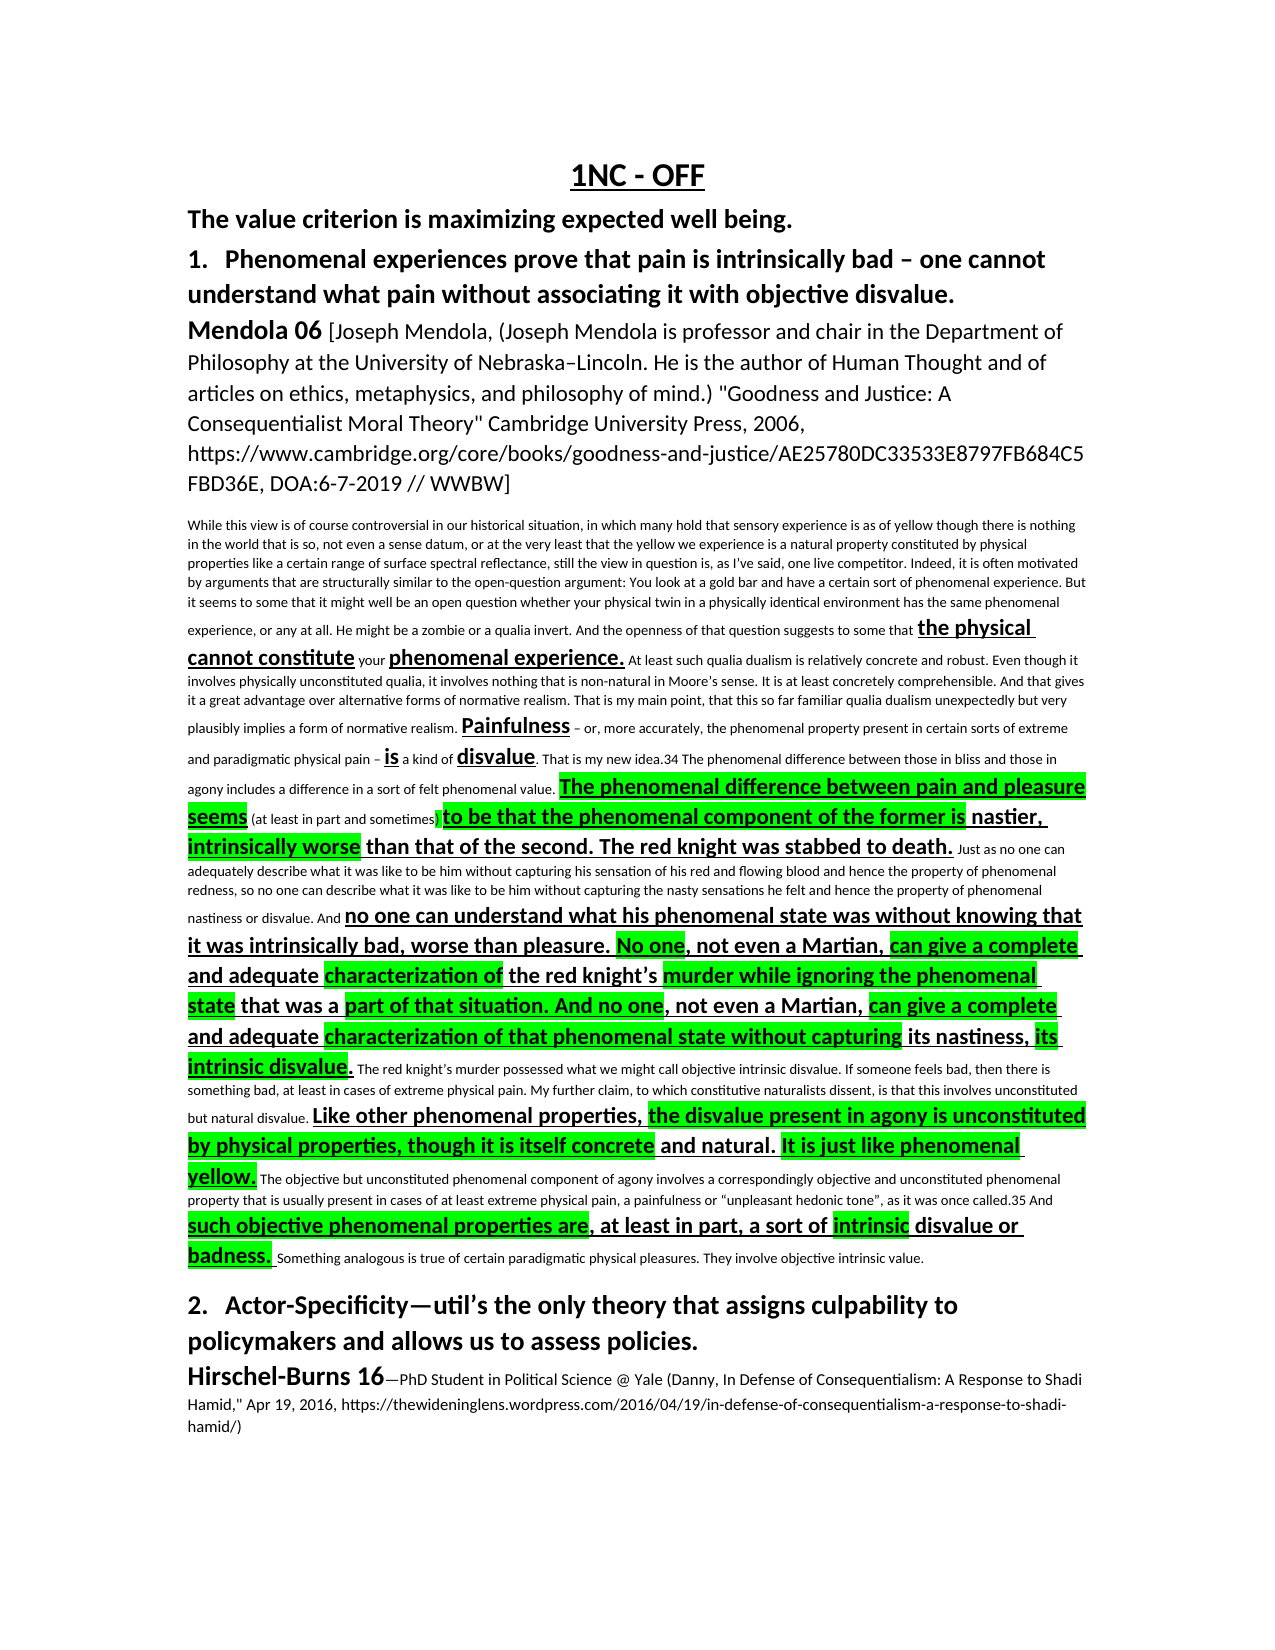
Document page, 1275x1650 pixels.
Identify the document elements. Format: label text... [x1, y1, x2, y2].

text While this view is of course controversial in our historical situation, in which many hold that sensory experience is as of yellow though there is nothing in the world that is so, not even a sense datum, or at the very least that the yellow we experience is a natural property constituted by physical properties like a certain range of surface spectral reflectance, still the view in question is, as I’ve said, one live competitor. Indeed, it is often motivated by arguments that are structurally similar to the open-question argument: You look at a gold bar and have a certain sort of phenomenal experience. But it seems to some that it might well be an open question whether your physical twin in a physically identical environment has the same phenomenal experience, or any at all. He might be a zombie or a qualia invert. And the openness of that question suggests to some that the physical cannot constitute your phenomenal experience. At least such qualia dualism is relatively concrete and robust. Even though it involves physically unconstituted qualia, it involves nothing that is non-natural in Moore’s sense. It is at least concretely comprehensible. And that gives it a great advantage over alternative forms of normative realism. That is my main point, that this so far familiar qualia dualism unexpectedly but very plausibly implies a form of normative realism. Painfulness – or, more accurately, the phenomenal property present in certain sorts of extreme and paradigmatic physical pain – is a kind of disvalue. That is my new idea.34 The phenomenal difference between those in bliss and those in agony includes a difference in a sort of felt phenomenal value. The phenomenal difference between pain and pleasure seems (at least in part and sometimes) to be that the phenomenal component of the former is nastier, intrinsically worse than that of the second. The red knight was stabbed to death. Just as no one can adequately describe what it was like to be him without capturing his sensation of his red and flowing blood and hence the property of phenomenal redness, so no one can describe what it was like to be him without capturing the nasty sensations he felt and hence the property of phenomenal nastiness or disvalue. And no one can understand what his phenomenal state was without knowing that it was intrinsically bad, worse than pleasure. No one, not even a Martian, can give a complete and adequate characterization of the red knight’s murder while ignoring the phenomenal state that was a part of that situation. And no one, not even a Martian, can give a complete and adequate characterization of that phenomenal state without capturing its nastiness, its intrinsic disvalue. The red knight’s murder possessed what we might call objective intrinsic disvalue. If someone feels bad, then there is something bad, at least in cases of extreme physical pain. My further claim, to which constitutive naturalists dissent, is that this involves unconstituted but natural disvalue. Like other phenomenal properties, the disvalue present in agony is unconstituted by physical properties, though it is itself concrete and natural. It is just like phenomenal yellow. The objective but unconstituted phenomenal component of agony involves a correspondingly objective and unconstituted phenomenal property that is usually present in cases of at least extreme physical pain, a painfulness or “unpleasant hedonic tone”, as it was once called.35 And such objective phenomenal properties are, at least in part, a sort of intrinsic disvalue or badness. Something analogous is true of certain paradigmatic physical pleasures. They involve objective intrinsic value. [187, 516, 1087, 1269]
subtitle Actor-Specificity—util’s the only theory that assigns culpability to policymakers and allows us to assess policies. [187, 1288, 1087, 1357]
subtitle The value criterion is maximizing expected well being. [187, 202, 1087, 235]
text Hirschel-Burns 16—PhD Student in Political Science @ Yale (Danny, In Defense of Consequentialism: A Response to Shadi Hamid," Apr 19, 2016, https://thewideninglens.wordpress.com/2016/04/19/in-defense-of-consequentialism-a-response-to-shadi-hamid/) [187, 1359, 1087, 1436]
subtitle Phenomenal experiences prove that pain is intrinsically bad – one cannot understand what pain without associating it with objective disvalue. [187, 242, 1087, 311]
subtitle 1NC - OFF [187, 154, 1087, 195]
text Mendola 06 [Joseph Mendola, (Joseph Mendola is professor and chair in the Department of Philosophy at the University of Nebraska–Lincoln. He is the author of Human Thought and of articles on ethics, metaphysics, and philosophy of mind.) "Goodness and Justice: A Consequentialist Moral Theory" Cambridge University Press, 2006, https://www.cambridge.org/core/books/goodness-and-justice/AE25780DC33533E8797FB684C5FBD36E, DOA:6-7-2019 // WWBW] [187, 313, 1087, 497]
